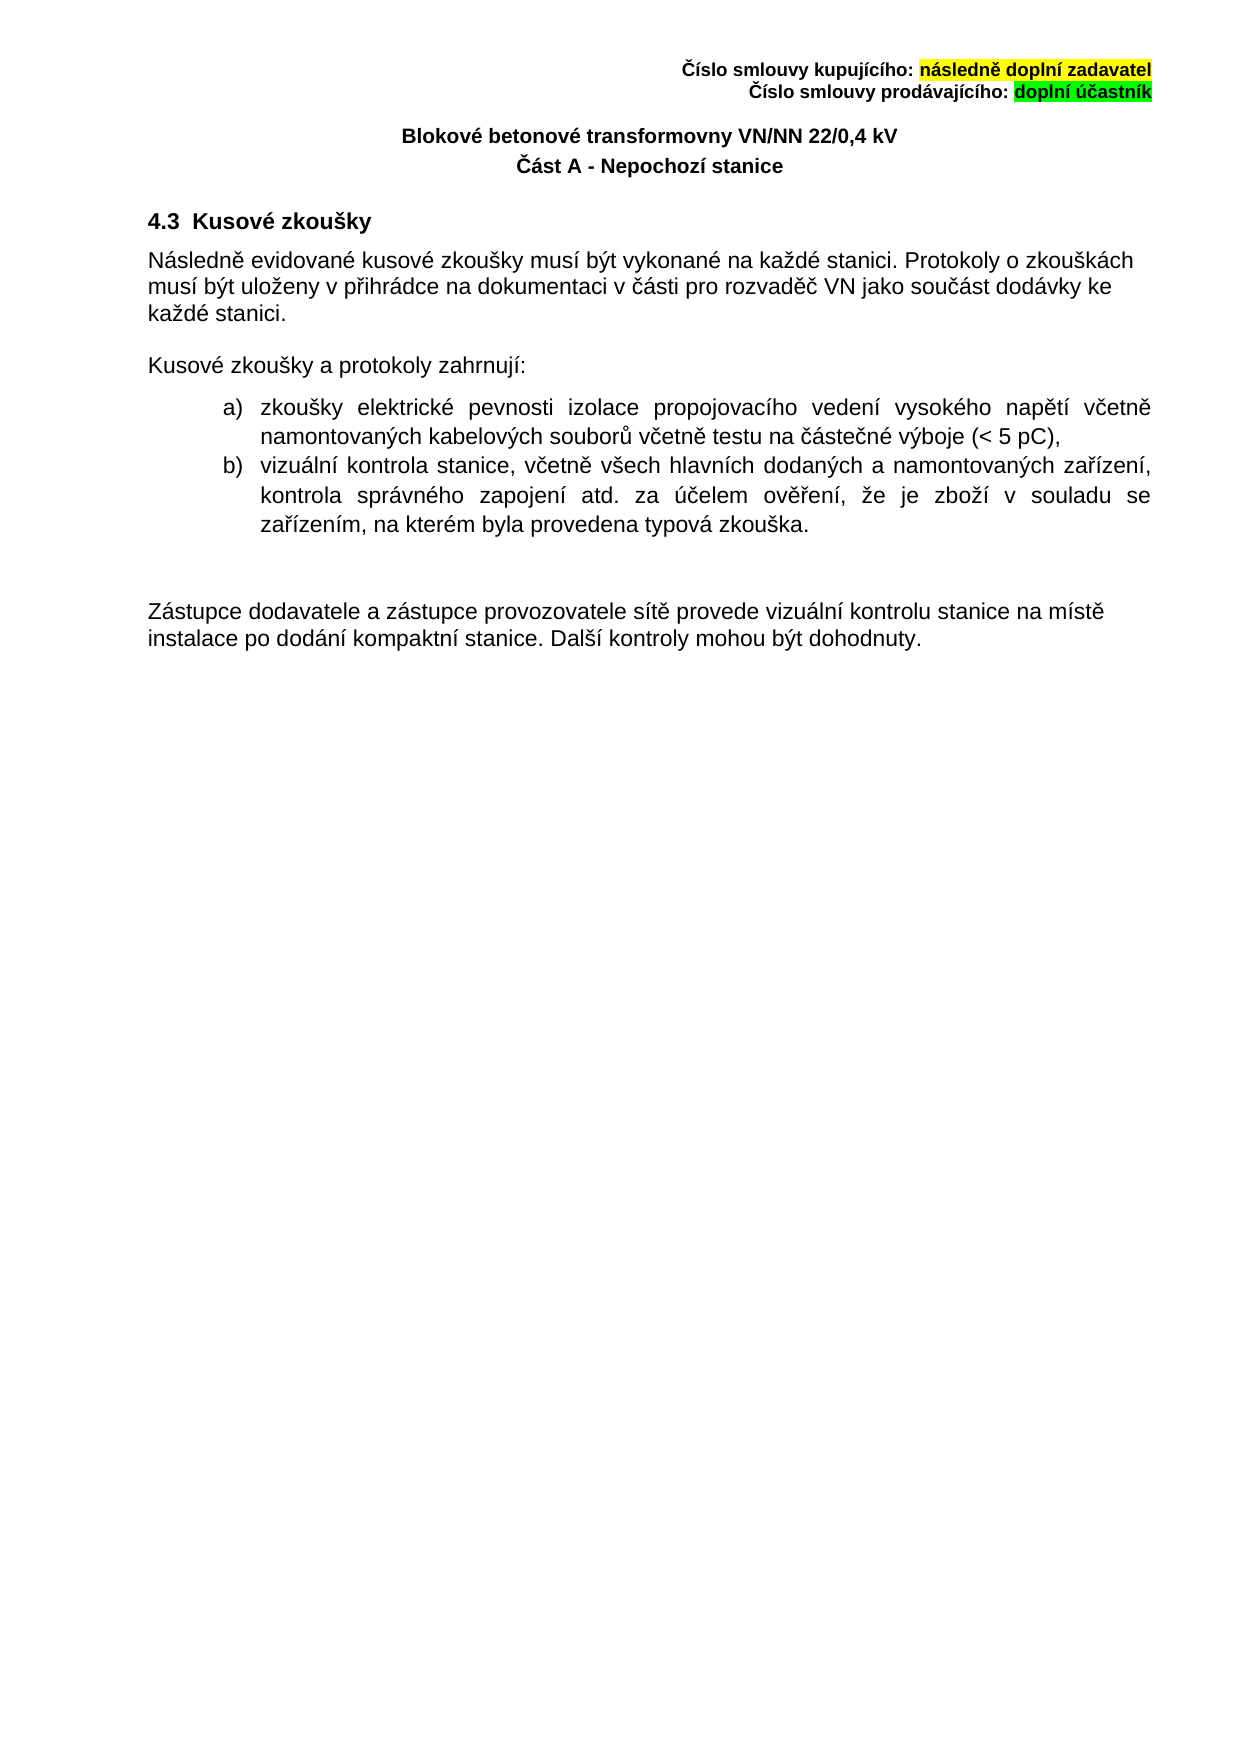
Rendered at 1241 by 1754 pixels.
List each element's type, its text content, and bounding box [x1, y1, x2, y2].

list vizuální kontrola stanice, včetně všech hlavních dodaných a namontovaných zařízení, kontrola správného zapojení atd. za účelem ověření, že je zboží v souladu se zařízením, na kterém byla provedena typová zkouška. [223, 449, 1152, 537]
text Zástupce dodavatele a zástupce provozovatele sítě provede vizuální kontrolu stanice na místě instalace po dodání kompaktní stanice. Další kontroly mohou být dohodnuty. [148, 598, 1152, 651]
text Následně evidované kusové zkoušky musí být vykonané na každé stanici. Protokoly o zkouškách musí být uloženy v přihrádce na dokumentaci v části pro rozvaděč VN jako součást dodávky ke každé stanici. [148, 247, 1152, 326]
list zkoušky elektrické pevnosti izolace propojovacího vedení vysokého napětí včetně namontovaných kabelových souborů včetně testu na částečné výboje (< 5 pC), [223, 391, 1152, 449]
text Kusové zkoušky a protokoly zahrnují: [148, 352, 1152, 379]
list Kusové zkoušky [148, 208, 1152, 234]
